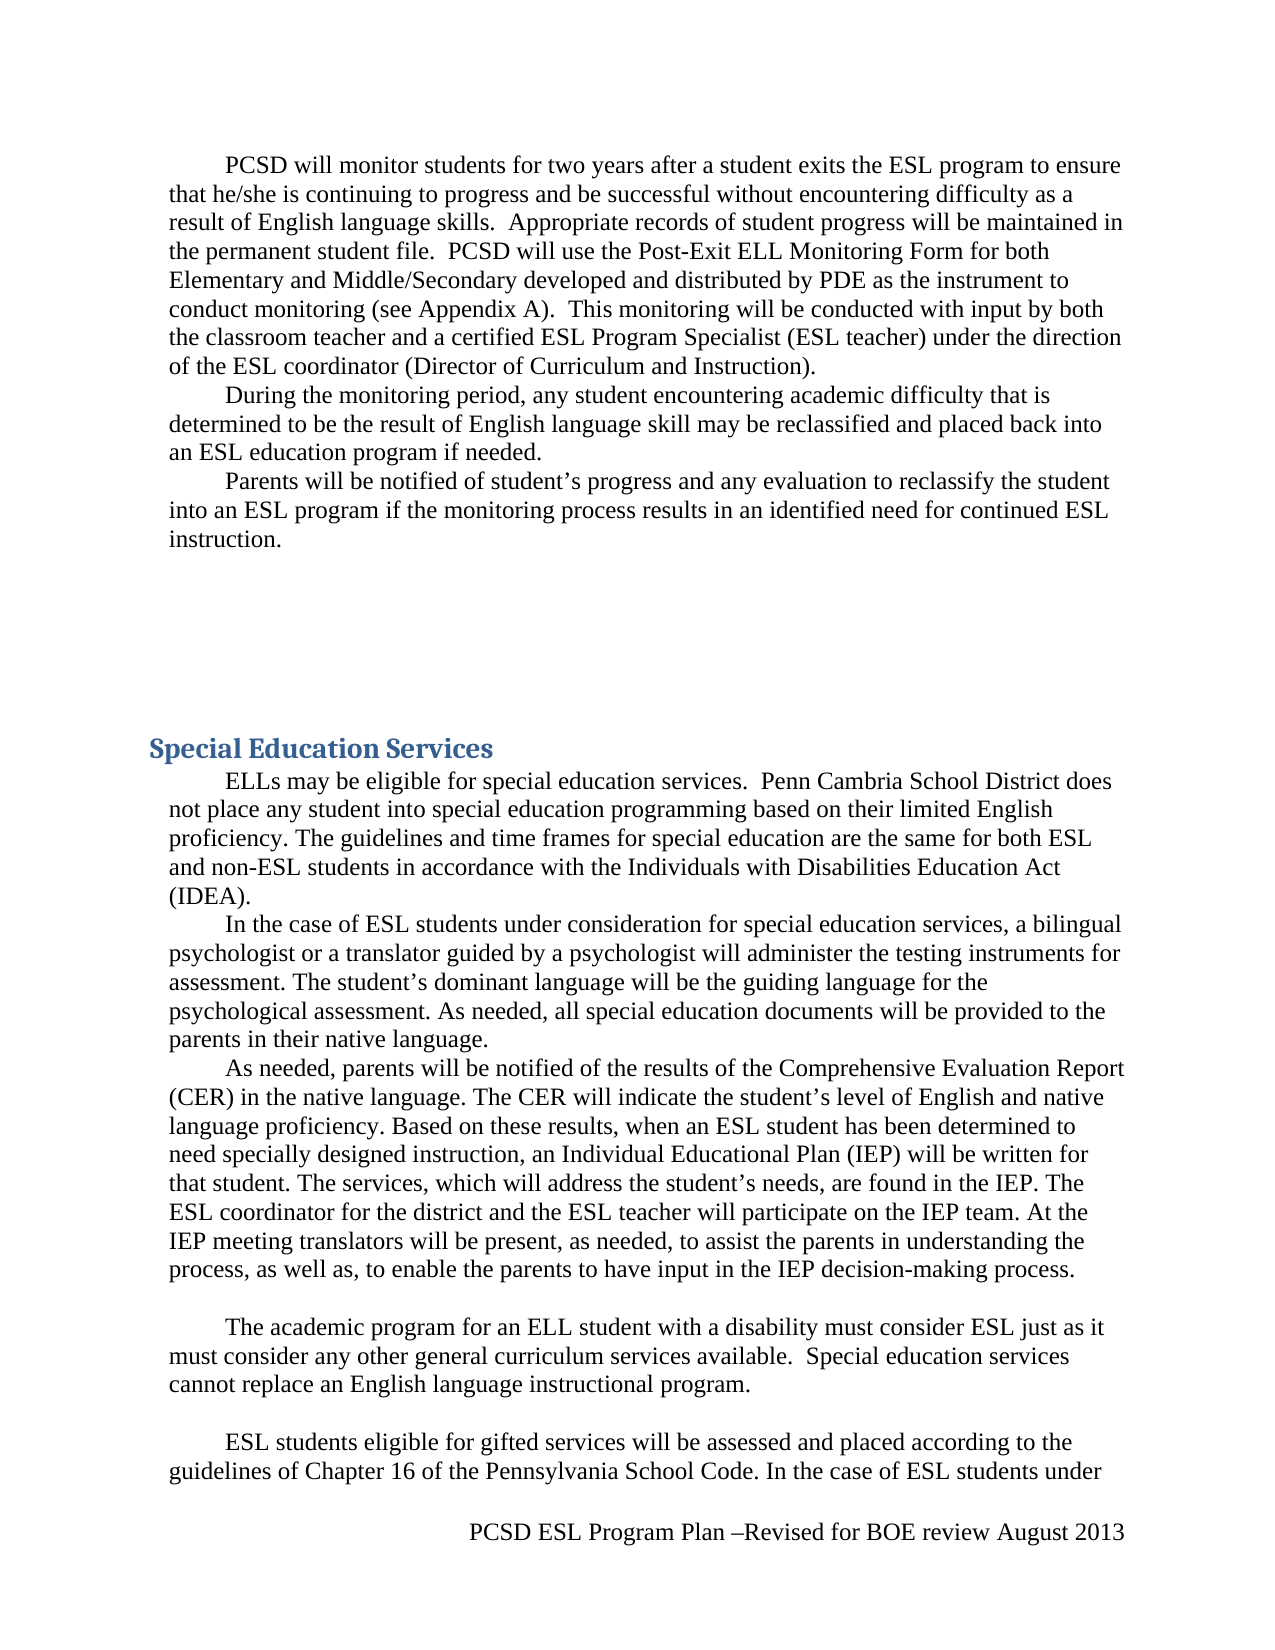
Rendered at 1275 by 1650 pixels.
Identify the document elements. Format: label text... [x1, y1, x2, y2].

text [169, 1427, 1125, 1484]
text ELLs may be eligible for special education services. Penn Cambria School District does not place any student into special education programming based on their limited English proficiency. The guidelines and time frames for special education are the same for both ESL and non-ESL students in accordance with the Individuals with Disabilities Education Act (IDEA). [169, 766, 1125, 909]
text The academic program for an ELL student with a disability must consider ESL just as it must consider any other general curriculum services available. Special education services cannot replace an English language instructional program. [169, 1312, 1125, 1398]
subtitle Special Education Services [150, 732, 1125, 766]
text During the monitoring period, any student encountering academic difficulty that is determined to be the result of English language skill may be reclassified and placed back into an ESL education program if needed. [169, 380, 1125, 466]
text PCSD will monitor students for two years after a student exits the ESL program to ensure that he/she is continuing to progress and be successful without encountering difficulty as a result of English language skills. Appropriate records of student progress will be maintained in the permanent student file. PCSD will use the Post-Exit ELL Monitoring Form for both Elementary and Middle/Secondary developed and distributed by PDE as the instrument to conduct monitoring (see Appendix A). This monitoring will be conducted with input by both the classroom teacher and a certified ESL Program Specialist (ESL teacher) under the direction of the ESL coordinator (Director of Curriculum and Instruction). [169, 150, 1125, 380]
text As needed, parents will be notified of the results of the Comprehensive Evaluation Report (CER) in the native language. The CER will indicate the student’s level of English and native language proficiency. Based on these results, when an ESL student has been determined to need specially designed instruction, an Individual Educational Plan (IEP) will be written for that student. The services, which will address the student’s needs, are found in the IEP. The ESL coordinator for the district and the ESL teacher will participate on the IEP team. At the IEP meeting translators will be present, as needed, to assist the parents in understanding the process, as well as, to enable the parents to have input in the IEP decision-making process. [169, 1053, 1125, 1312]
text Parents will be notified of student’s progress and any evaluation to reclassify the student into an ESL program if the monitoring process results in an identified need for continued ESL instruction. [169, 466, 1125, 552]
text In the case of ESL students under consideration for special education services, a bilingual psychologist or a translator guided by a psychologist will administer the testing instruments for assessment. The student’s dominant language will be the guiding language for the psychological assessment. As needed, all special education documents will be provided to the parents in their native language. [169, 909, 1125, 1053]
